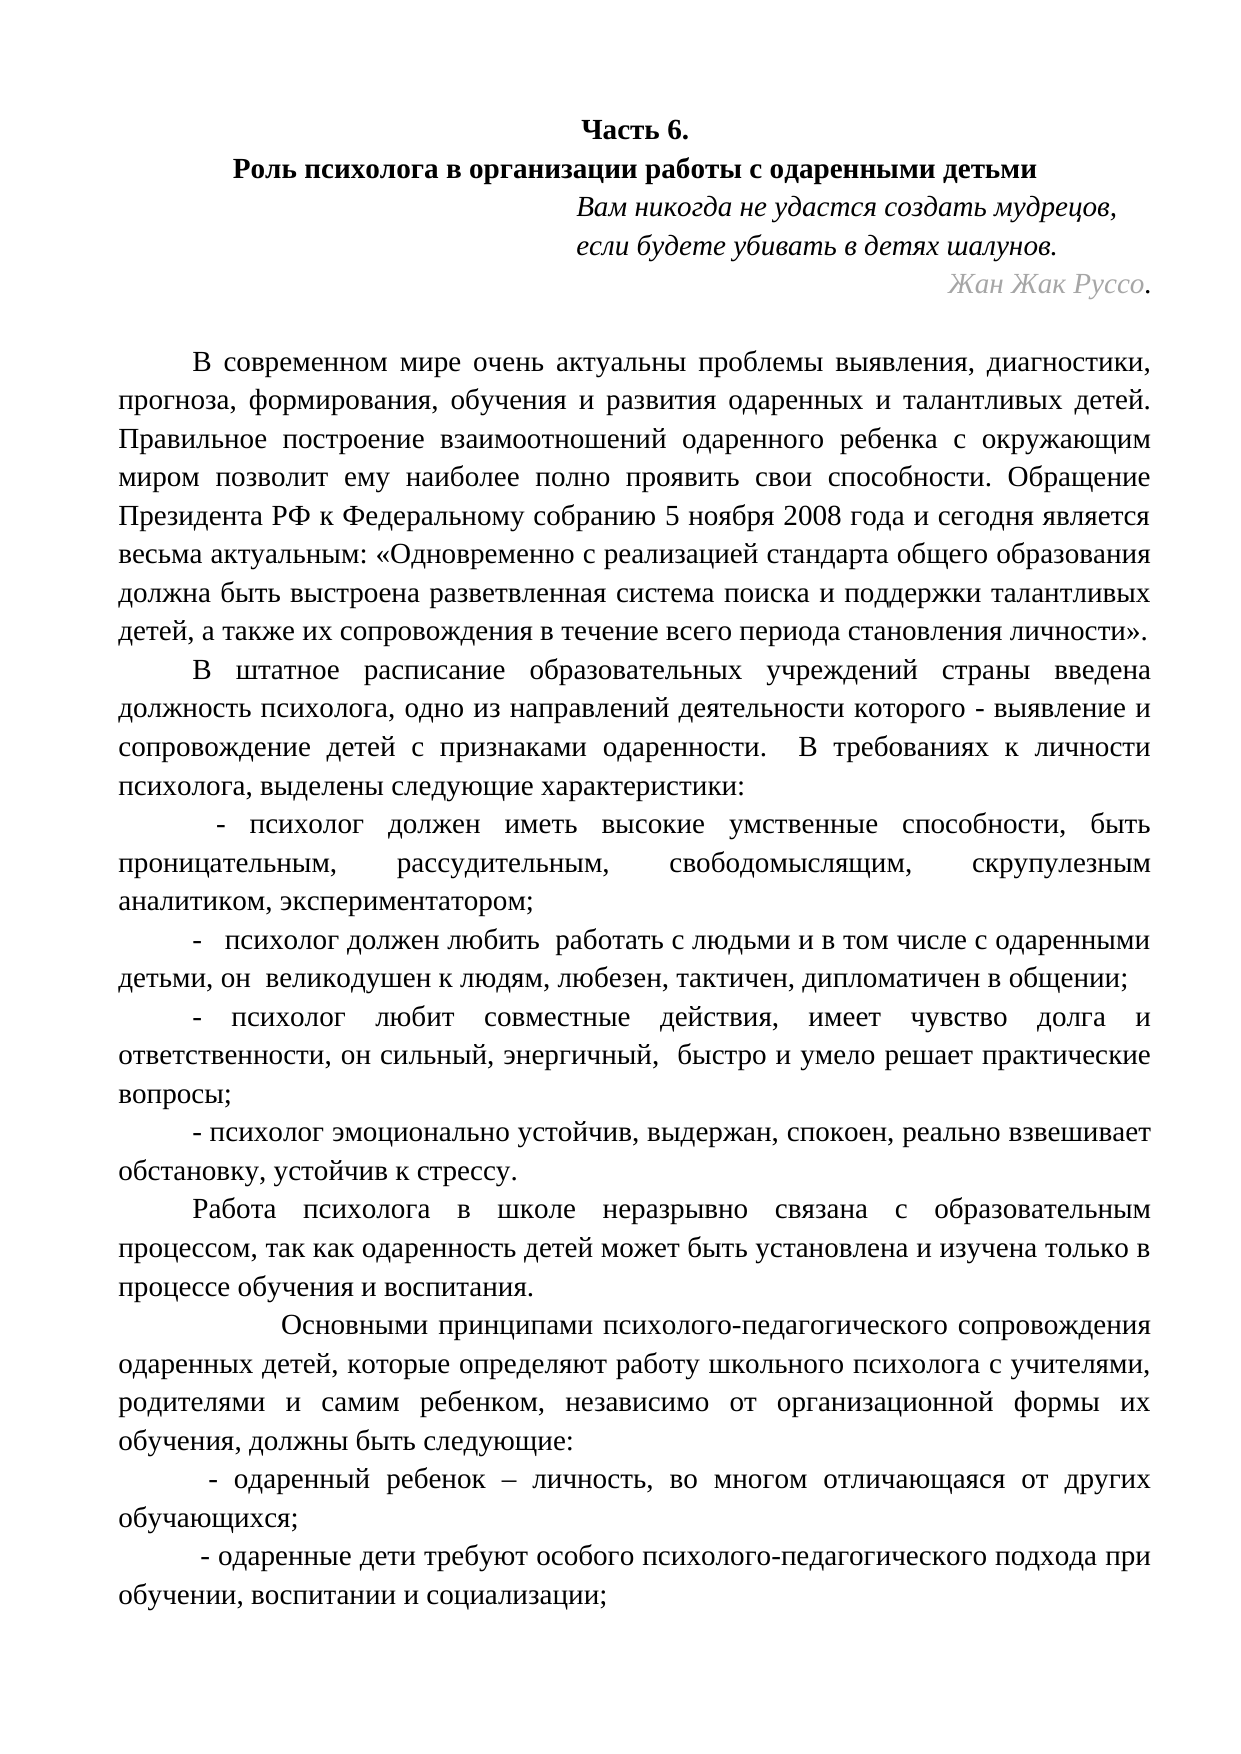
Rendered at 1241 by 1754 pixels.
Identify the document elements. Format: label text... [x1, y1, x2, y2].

text Работа психолога в школе неразрывно связана с образовательным процессом, так как одаренность детей может быть установлена и изучена только в процессе обучения и воспитания. [118, 1192, 1152, 1302]
text - психолог любит совместные действия, имеет чувство долга и ответственности, он сильный, энергичный, быстро и умело решает практические вопросы; [118, 999, 1152, 1109]
text Основными принципами психолого-педагогического сопровождения одаренных детей, которые определяют работу школьного психолога с учителями, родителями и самим ребенком, независимо от организационной формы их обучения, должны быть следующие: [118, 1307, 1152, 1456]
text - одаренные дети требуют особого психолого-педагогического подхода при обучении, воспитании и социализации; [118, 1538, 1152, 1611]
text Вам никогда не удастся создать мудрецов, [118, 189, 1152, 223]
text - психолог должен любить работать с людьми и в том числе с одаренными детьми, он великодушен к людям, любезен, тактичен, дипломатичен в общении; [118, 922, 1152, 994]
text - одаренный ребенок – личность, во многом отличающаяся от других обучающихся; [118, 1461, 1152, 1533]
text если будете убивать в детях шалунов. [118, 228, 1152, 262]
text Роль психолога в организации работы с одаренными детьми [118, 151, 1152, 184]
text - психолог должен иметь высокие умственные способности, быть проницательным, рассудительным, свободомыслящим, скрупулезным аналитиком, экспериментатором; [118, 806, 1152, 917]
text В современном мире очень актуальны проблемы выявления, диагностики, прогноза, формирования, обучения и развития одаренных и талантливых детей. Правильное построение взаимоотношений одаренного ребенка с окружающим миром позволит ему наиболее полно проявить свои способности. Обращение Президента РФ к Федеральному собранию 5 ноября 2008 года и сегодня является весьма актуальным: «Одновременно с реализацией стандарта общего образования должна быть выстроена разветвленная система поиска и поддержки талантливых детей, а также их сопровождения в течение всего периода становления личности». [118, 344, 1152, 647]
text - психолог эмоционально устойчив, выдержан, спокоен, реально взвешивает обстановку, устойчив к стрессу. [118, 1114, 1152, 1187]
text В штатное расписание образовательных учреждений страны введена должность психолога, одно из направлений деятельности которого - выявление и сопровождение детей с признаками одаренности. В требованиях к личности психолога, выделены следующие характеристики: [118, 652, 1152, 801]
text Часть 6. [118, 112, 1152, 146]
text Жан Жак Руссо. [118, 267, 1152, 300]
